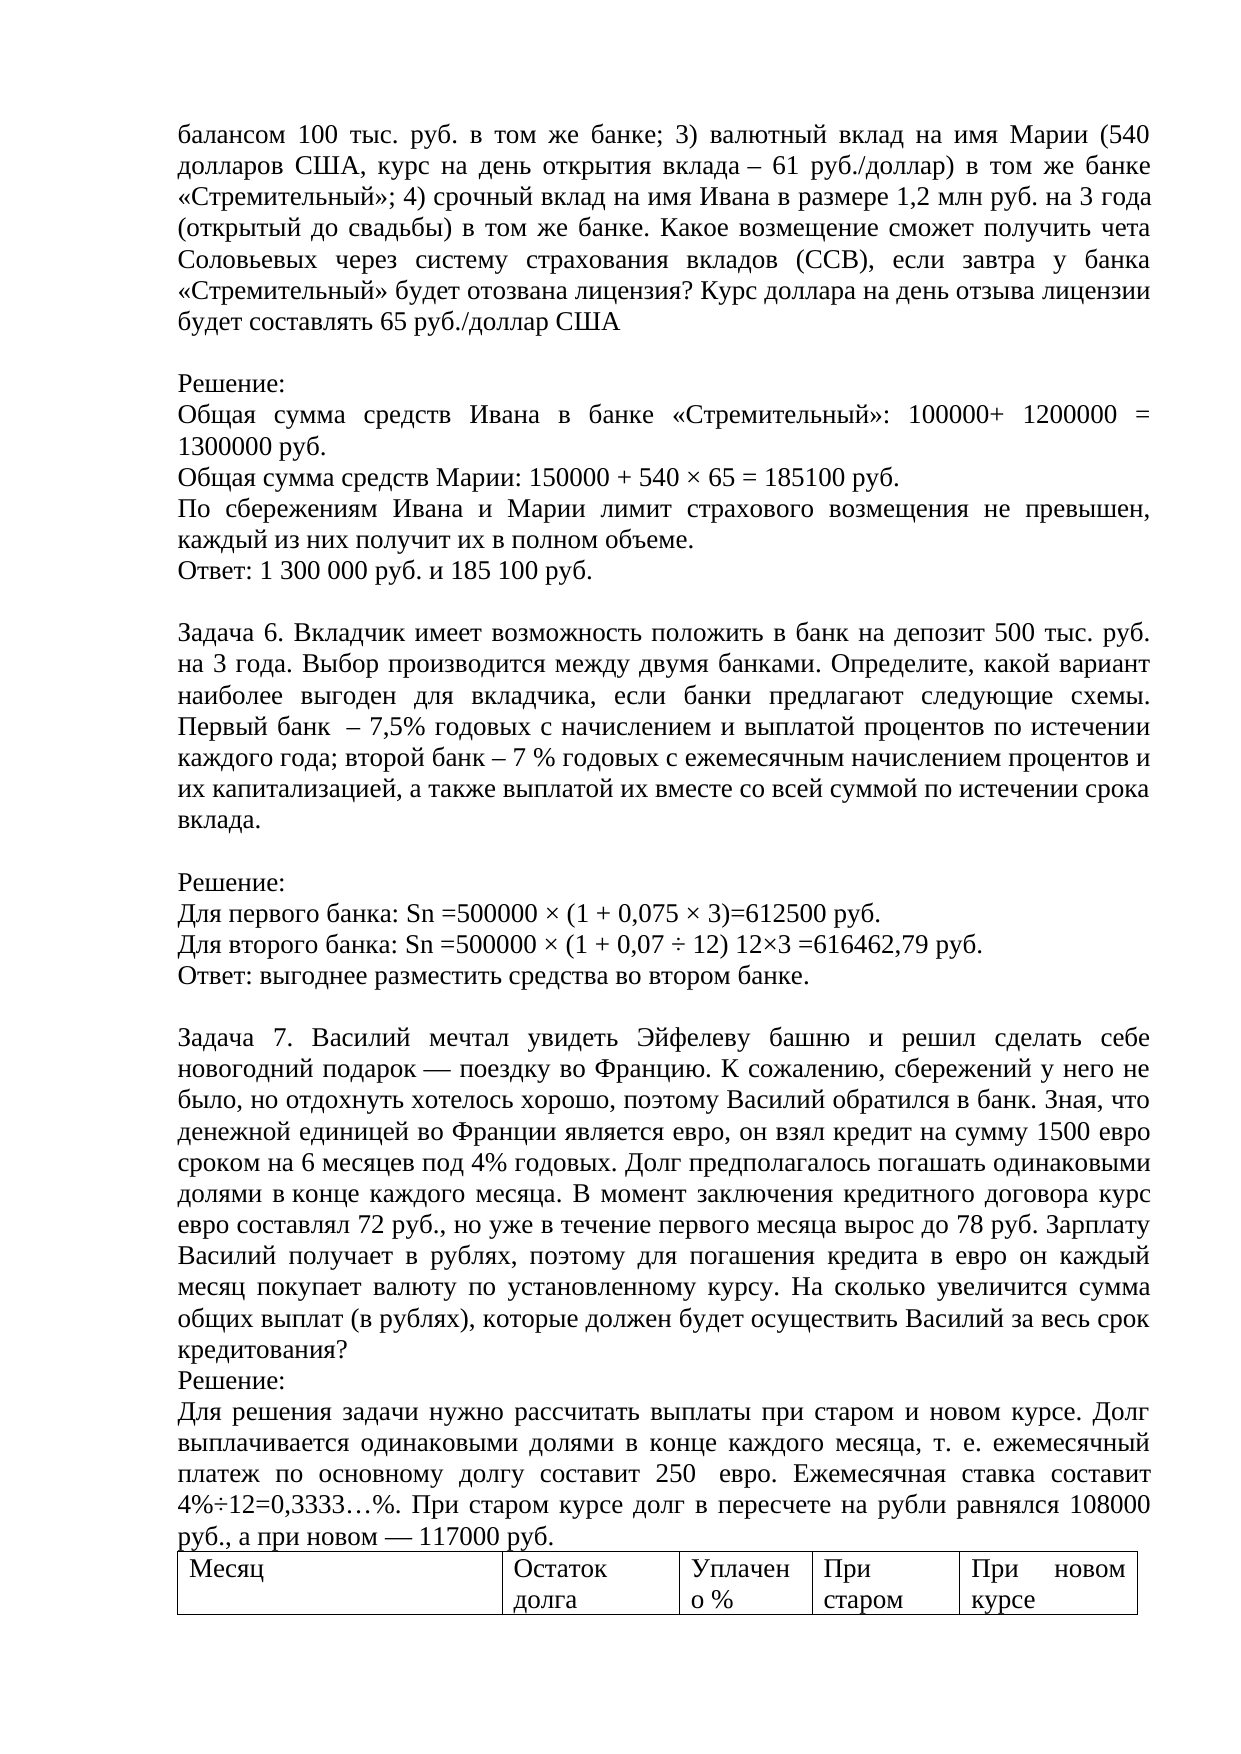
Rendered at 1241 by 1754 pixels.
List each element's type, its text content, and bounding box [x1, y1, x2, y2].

text Ответ: 1 300 000 руб. и 185 100 руб. [177, 554, 1152, 585]
text Для первого банка: Sn =500000 × (1 + 0,075 × 3)=612500 руб. [177, 897, 1152, 928]
text Задача 6. Вкладчик имеет возможность положить в банк на депозит 500 тыс. руб. на 3 года. Выбор производится между двумя банками. Определите, какой вариант наиболее выгоден для вкладчика, если банки предлагают следующие схемы. Первый банк – 7,5% годовых с начислением и выплатой процентов по истечении каждого года; второй банк – 7 % годовых с ежемесячным начислением процентов и их капитализацией, а также выплатой их вместе со всей суммой по истечении срока вклада. [177, 616, 1152, 834]
text Для второго банка: Sn =500000 × (1 + 0,07 ÷ 12) 12×3 =616462,79 руб. [177, 928, 1152, 959]
text Решение: [177, 866, 1152, 897]
table_header При старом курса [813, 1552, 959, 1614]
text Общая сумма средств Ивана в банке «Стремительный»: 100000+ 1200000 = 1300000 руб. [177, 398, 1152, 461]
text Решение: [177, 367, 1152, 398]
table_header Месяц [178, 1552, 502, 1614]
text Для решения задачи нужно рассчитать выплаты при старом и новом курсе. Долг выплачивается одинаковыми долями в конце каждого месяца, т. е. ежемесячный платеж по основному долгу составит 250 евро. Ежемесячная ставка составит 4%÷12=0,3333…%. При старом курсе долг в пересчете на рубли равнялся 108000 руб., а при новом — 117000 руб. [177, 1395, 1152, 1551]
text По сбережениям Ивана и Марии лимит страхового возмещения не превышен, каждый из них получит их в полном объеме. [177, 492, 1152, 554]
table_header При новом курсе [960, 1552, 1137, 1614]
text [177, 118, 1152, 336]
text Общая сумма средств Марии: 150000 + 540 × 65 = 185100 руб. [177, 461, 1152, 492]
table_header Уплачено % [680, 1552, 812, 1614]
text Решение: [177, 1364, 1152, 1395]
text Задача 7. Василий мечтал увидеть Эйфелеву башню и решил сделать себе новогодний подарок — поездку во Францию. К сожалению, сбережений у него не было, но отдохнуть хотелось хорошо, поэтому Василий обратился в банк. Зная, что денежной единицей во Франции является евро, он взял кредит на сумму 1500 евро сроком на 6 месяцев под 4% годовых. Долг предполагалось погашать одинаковыми долями в конце каждого месяца. В момент заключения кредитного договора курс евро составлял 72 руб., но уже в течение первого месяца вырос до 78 руб. Зарплату Василий получает в рублях, поэтому для погашения кредита в евро он каждый месяц покупает валюту по установленному курсу. На сколько увеличится сумма общих выплат (в рублях), которые должен будет осуществить Василий за весь срок кредитования? [177, 1021, 1152, 1364]
table_header Остаток долга [503, 1552, 679, 1614]
text Ответ: выгоднее разместить средства во втором банке. [177, 959, 1152, 990]
